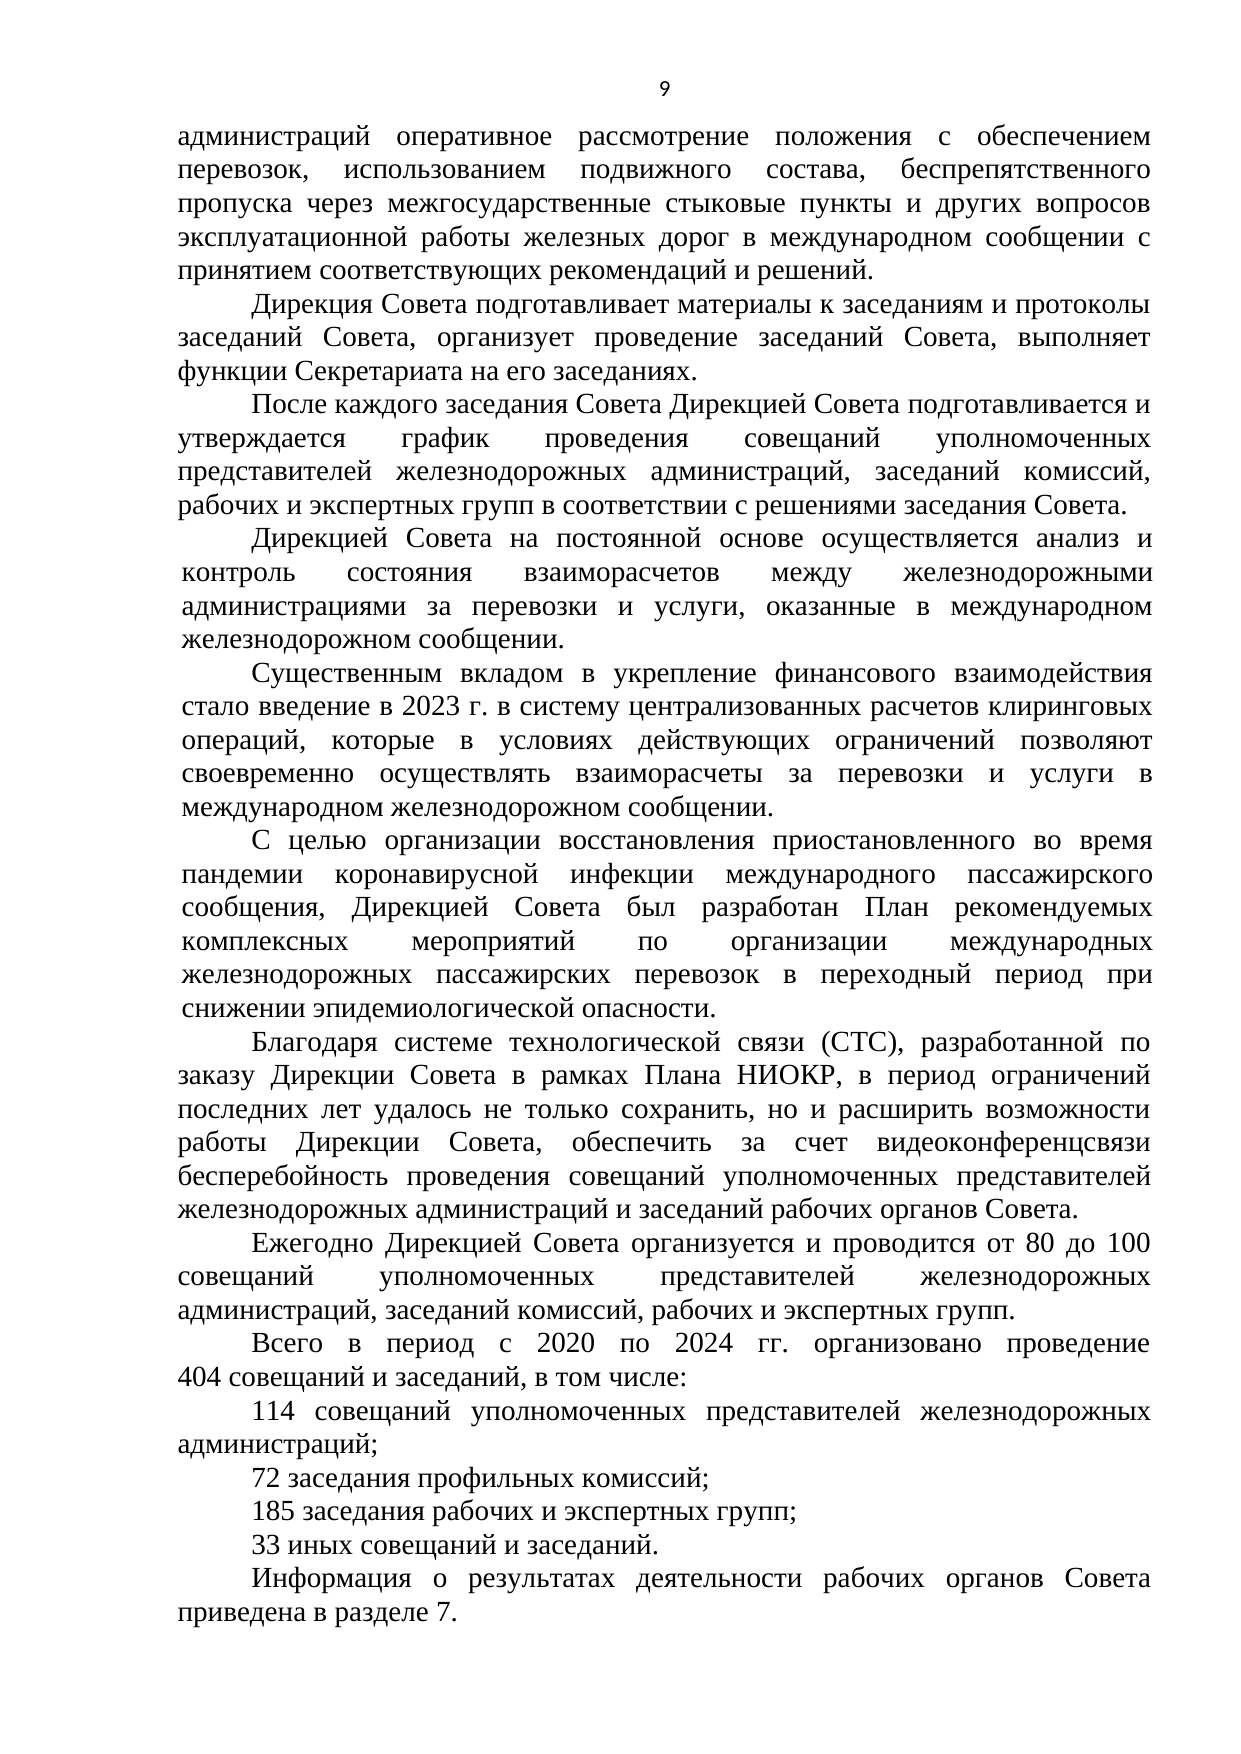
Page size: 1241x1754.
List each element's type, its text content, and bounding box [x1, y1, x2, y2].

text 114 совещаний уполномоченных представителей железнодорожных администраций; [177, 1393, 1152, 1460]
text Всего в период с 2020 по 2024 гг. организовано проведение 404 совещаний и заседаний, в том числе: [177, 1326, 1152, 1393]
text 33 иных совещаний и заседаний. [177, 1527, 1152, 1560]
text С целью организации восстановления приостановленного во время пандемии коронавирусной инфекции международного пассажирского сообщения, Дирекцией Совета был разработан План рекомендуемых комплексных мероприятий по организации международных железнодорожных пассажирских перевозок в переходный период при снижении эпидемиологической опасности. [181, 822, 1154, 1024]
text Благодаря системе технологической связи (СТС), разработанной по заказу Дирекции Совета в рамках Плана НИОКР, в период ограничений последних лет удалось не только сохранить, но и расширить возможности работы Дирекции Совета, обеспечить за счет видеоконференцсвязи бесперебойность проведения совещаний уполномоченных представителей железнодорожных администраций и заседаний рабочих органов Совета. [177, 1024, 1152, 1225]
text Информация о результатах деятельности рабочих органов Совета приведена в разделе 7. [177, 1560, 1152, 1627]
text Ежегодно Дирекцией Совета организуется и проводится от 80 до 100 совещаний уполномоченных представителей железнодорожных администраций, заседаний комиссий, рабочих и экспертных групп. [177, 1225, 1152, 1326]
text Дирекция Совета подготавливает материалы к заседаниям и протоколы заседаний Совета, организует проведение заседаний Совета, выполняет функции Секретариата на его заседаниях. [177, 286, 1152, 386]
text Дирекцией Совета на постоянной основе осуществляется анализ и контроль состояния взаиморасчетов между железнодорожными администрациями за перевозки и услуги, оказанные в международном железнодорожном сообщении. [181, 521, 1154, 655]
text После каждого заседания Совета Дирекцией Совета подготавливается и утверждается график проведения совещаний уполномоченных представителей железнодорожных администраций, заседаний комиссий, рабочих и экспертных групп в соответствии с решениями заседания Совета. [177, 386, 1152, 521]
text Существенным вкладом в укрепление финансового взаимодействия стало введение в 2023 г. в систему централизованных расчетов клиринговых операций, которые в условиях действующих ограничений позволяют своевременно осуществлять взаиморасчеты за перевозки и услуги в международном железнодорожном сообщении. [181, 655, 1154, 822]
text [177, 118, 1152, 286]
text 185 заседания рабочих и экспертных групп; [177, 1493, 1152, 1527]
text 72 заседания профильных комиссий; [177, 1460, 1152, 1493]
